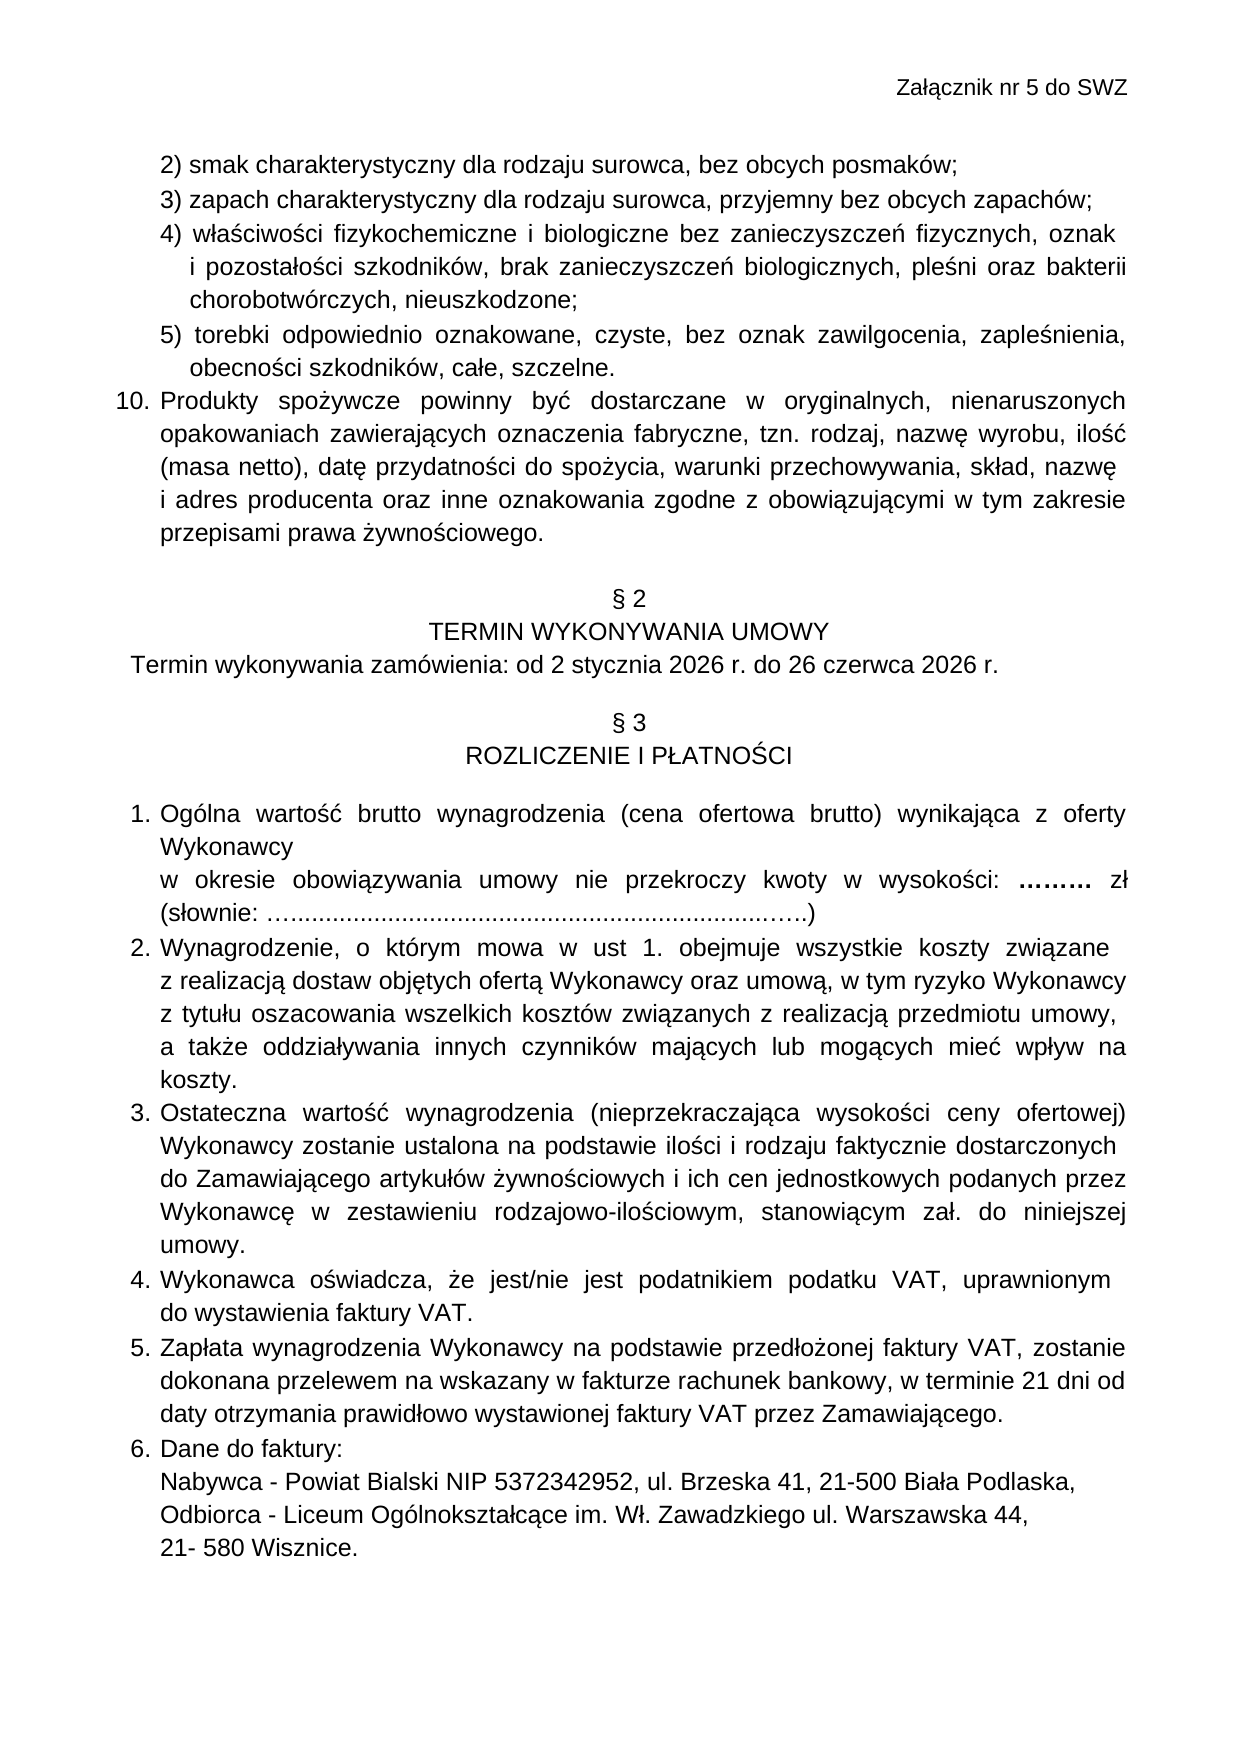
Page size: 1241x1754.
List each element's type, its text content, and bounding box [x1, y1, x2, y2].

text ROZLICZENIE I PŁATNOŚCI [130, 741, 1128, 770]
text 21- 580 Wisznice. [160, 1533, 1128, 1561]
text Nabywca - Powiat Bialski NIP 5372342952, ul. Brzeska 41, 21-500 Biała Podlaska, [160, 1467, 1128, 1495]
text 3) zapach charakterystyczny dla rodzaju surowca, przyjemny bez obcych zapachów; [160, 184, 1128, 213]
list Wynagrodzenie, o którym mowa w ust 1. obejmuje wszystkie koszty związane z realizacją dostaw objętych ofertą Wykonawcy oraz umową, w tym ryzyko Wykonawcy z tytułu oszacowania wszelkich kosztów związanych z realizacją przedmiotu umowy, a także oddziaływania innych czynników mających lub mogących mieć wpływ na koszty. [130, 933, 1128, 1094]
text Odbiorca - Liceum Ogólnokształcące im. Wł. Zawadzkiego ul. Warszawska 44, [160, 1499, 1128, 1528]
text 4) właściwości fizykochemiczne i biologiczne bez zanieczyszczeń fizycznych, oznak i pozostałości szkodników, brak zanieczyszczeń biologicznych, pleśni oraz bakterii chorobotwórczych, nieuszkodzone; [160, 219, 1128, 314]
text Termin wykonywania zamówienia: od 2 stycznia 2026 r. do 26 czerwca 2026 r. [130, 650, 1128, 679]
list Produkty spożywcze powinny być dostarczane w oryginalnych, nienaruszonych opakowaniach zawierających oznaczenia fabryczne, tzn. rodzaj, nazwę wyrobu, ilość (masa netto), datę przydatności do spożycia, warunki przechowywania, skład, nazwę i adres producenta oraz inne oznakowania zgodne z obowiązującymi w tym zakresie przepisami prawa żywnościowego. [115, 386, 1128, 547]
text § 2 [130, 584, 1128, 613]
text § 3 [130, 708, 1128, 737]
text 2) smak charakterystyczny dla rodzaju surowca, bez obcych posmaków; [160, 150, 1128, 179]
list Ogólna wartość brutto wynagrodzenia (cena ofertowa brutto) wynikająca z oferty Wykonawcy w okresie obowiązywania umowy nie przekroczy kwoty w wysokości: ……… zł (słownie: ….....................................................................…..) [130, 799, 1128, 927]
list Ostateczna wartość wynagrodzenia (nieprzekraczająca wysokości ceny ofertowej) Wykonawcy zostanie ustalona na podstawie ilości i rodzaju faktycznie dostarczonych do Zamawiającego artykułów żywnościowych i ich cen jednostkowych podanych przez Wykonawcę w zestawieniu rodzajowo-ilościowym, stanowiącym zał. do niniejszej umowy. [130, 1098, 1128, 1259]
text 5) torebki odpowiednio oznakowane, czyste, bez oznak zawilgocenia, zapleśnienia, obecności szkodników, całe, szczelne. [160, 320, 1128, 382]
list Dane do faktury: [130, 1433, 1128, 1462]
text TERMIN WYKONYWANIA UMOWY [130, 617, 1128, 646]
list Wykonawca oświadcza, że jest/nie jest podatnikiem podatku VAT, uprawnionym do wystawienia faktury VAT. [130, 1265, 1128, 1327]
list Zapłata wynagrodzenia Wykonawcy na podstawie przedłożonej faktury VAT, zostanie dokonana przelewem na wskazany w fakturze rachunek bankowy, w terminie 21 dni od daty otrzymania prawidłowo wystawionej faktury VAT przez Zamawiającego. [130, 1333, 1128, 1427]
